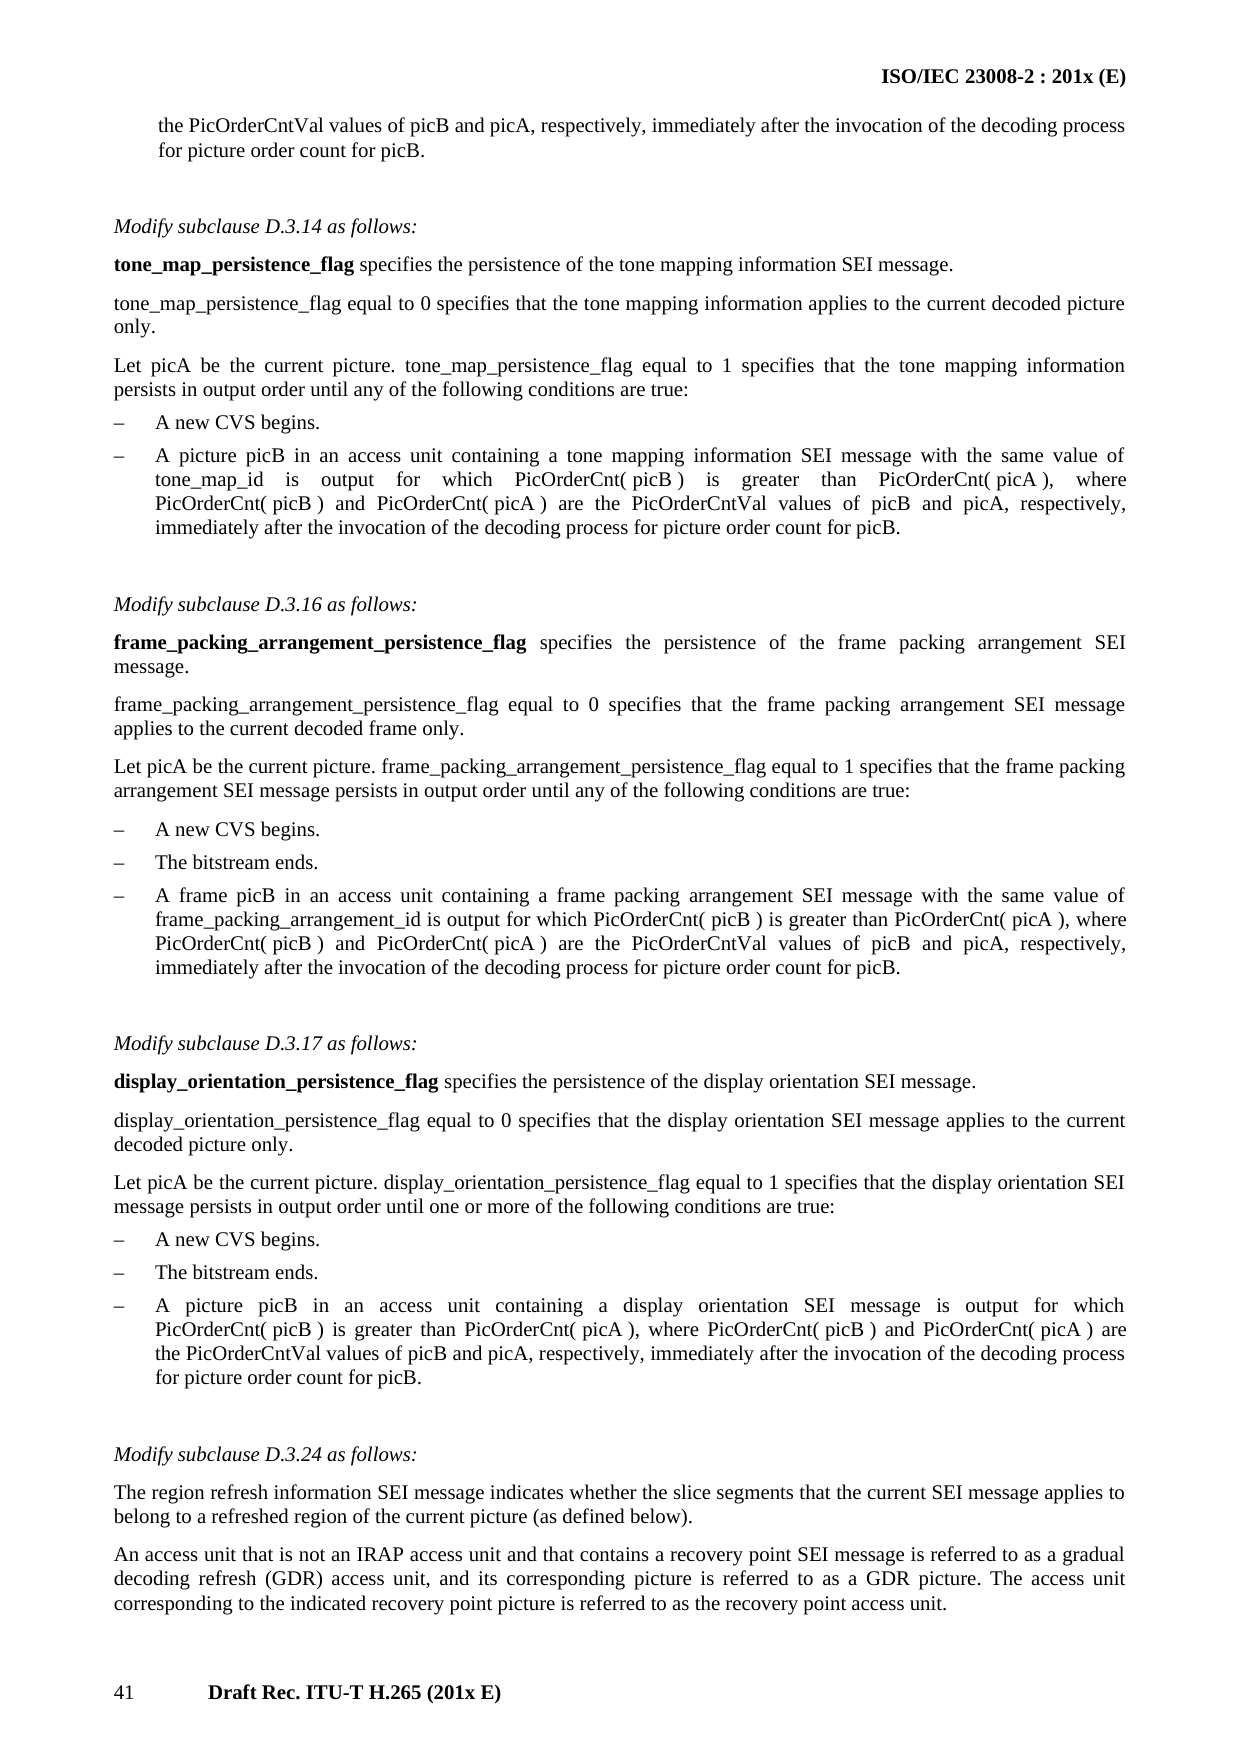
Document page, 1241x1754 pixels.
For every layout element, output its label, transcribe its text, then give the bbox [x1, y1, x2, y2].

text display_orientation_persistence_flag equal to 0 specifies that the display orientation SEI message applies to the current decoded picture only. [113, 1108, 1127, 1156]
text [113, 113, 1127, 162]
text frame_packing_arrangement_persistence_flag equal to 0 specifies that the frame packing arrangement SEI message applies to the current decoded frame only. [113, 692, 1127, 740]
text tone_map_persistence_flag equal to 0 specifies that the tone mapping information applies to the current decoded picture only. [113, 290, 1127, 338]
text Let picA be the current picture. display_orientation_persistence_flag equal to 1 specifies that the display orientation SEI message persists in output order until one or more of the following conditions are true: [113, 1170, 1127, 1218]
text An access unit that is not an IRAP access unit and that contains a recovery point SEI message is referred to as a gradual decoding refresh (GDR) access unit, and its corresponding picture is referred to as a GDR picture. The access unit corresponding to the indicated recovery point picture is referred to as the recovery point access unit. [113, 1542, 1127, 1614]
text Modify subclause D.3.17 as follows: [113, 1031, 1127, 1055]
text tone_map_persistence_flag specifies the persistence of the tone mapping information SEI message. [113, 252, 1127, 276]
text – A new CVS begins. [113, 817, 1127, 841]
text Modify subclause D.3.16 as follows: [113, 591, 1127, 616]
text Modify subclause D.3.14 as follows: [113, 214, 1127, 238]
text – The bitstream ends. [113, 1260, 1127, 1284]
text – The bitstream ends. [113, 849, 1127, 874]
text Let picA be the current picture. tone_map_persistence_flag equal to 1 specifies that the tone mapping information persists in output order until any of the following conditions are true: [113, 353, 1127, 401]
text – A new CVS begins. [113, 410, 1127, 434]
text – A picture picB in an access unit containing a tone mapping information SEI message with the same value of tone_map_id is output for which PicOrderCnt( picB ) is greater than PicOrderCnt( picA ), where PicOrderCnt( picB ) and PicOrderCnt( picA ) are the PicOrderCntVal values of picB and picA, respectively, immediately after the invocation of the decoding process for picture order count for picB. [113, 443, 1127, 539]
text – A picture picB in an access unit containing a display orientation SEI message is output for which PicOrderCnt( picB ) is greater than PicOrderCnt( picA ), where PicOrderCnt( picB ) and PicOrderCnt( picA ) are the PicOrderCntVal values of picB and picA, respectively, immediately after the invocation of the decoding process for picture order count for picB. [113, 1293, 1127, 1389]
text frame_packing_arrangement_persistence_flag specifies the persistence of the frame packing arrangement SEI message. [113, 630, 1127, 678]
text The region refresh information SEI message indicates whether the slice segments that the current SEI message applies to belong to a refreshed region of the current picture (as defined below). [113, 1480, 1127, 1528]
text Modify subclause D.3.24 as follows: [113, 1442, 1127, 1466]
text display_orientation_persistence_flag specifies the persistence of the display orientation SEI message. [113, 1069, 1127, 1093]
text – A new CVS begins. [113, 1227, 1127, 1251]
text Let picA be the current picture. frame_packing_arrangement_persistence_flag equal to 1 specifies that the frame packing arrangement SEI message persists in output order until any of the following conditions are true: [113, 754, 1127, 802]
text – A frame picB in an access unit containing a frame packing arrangement SEI message with the same value of frame_packing_arrangement_id is output for which PicOrderCnt( picB ) is greater than PicOrderCnt( picA ), where PicOrderCnt( picB ) and PicOrderCnt( picA ) are the PicOrderCntVal values of picB and picA, respectively, immediately after the invocation of the decoding process for picture order count for picB. [113, 883, 1127, 979]
